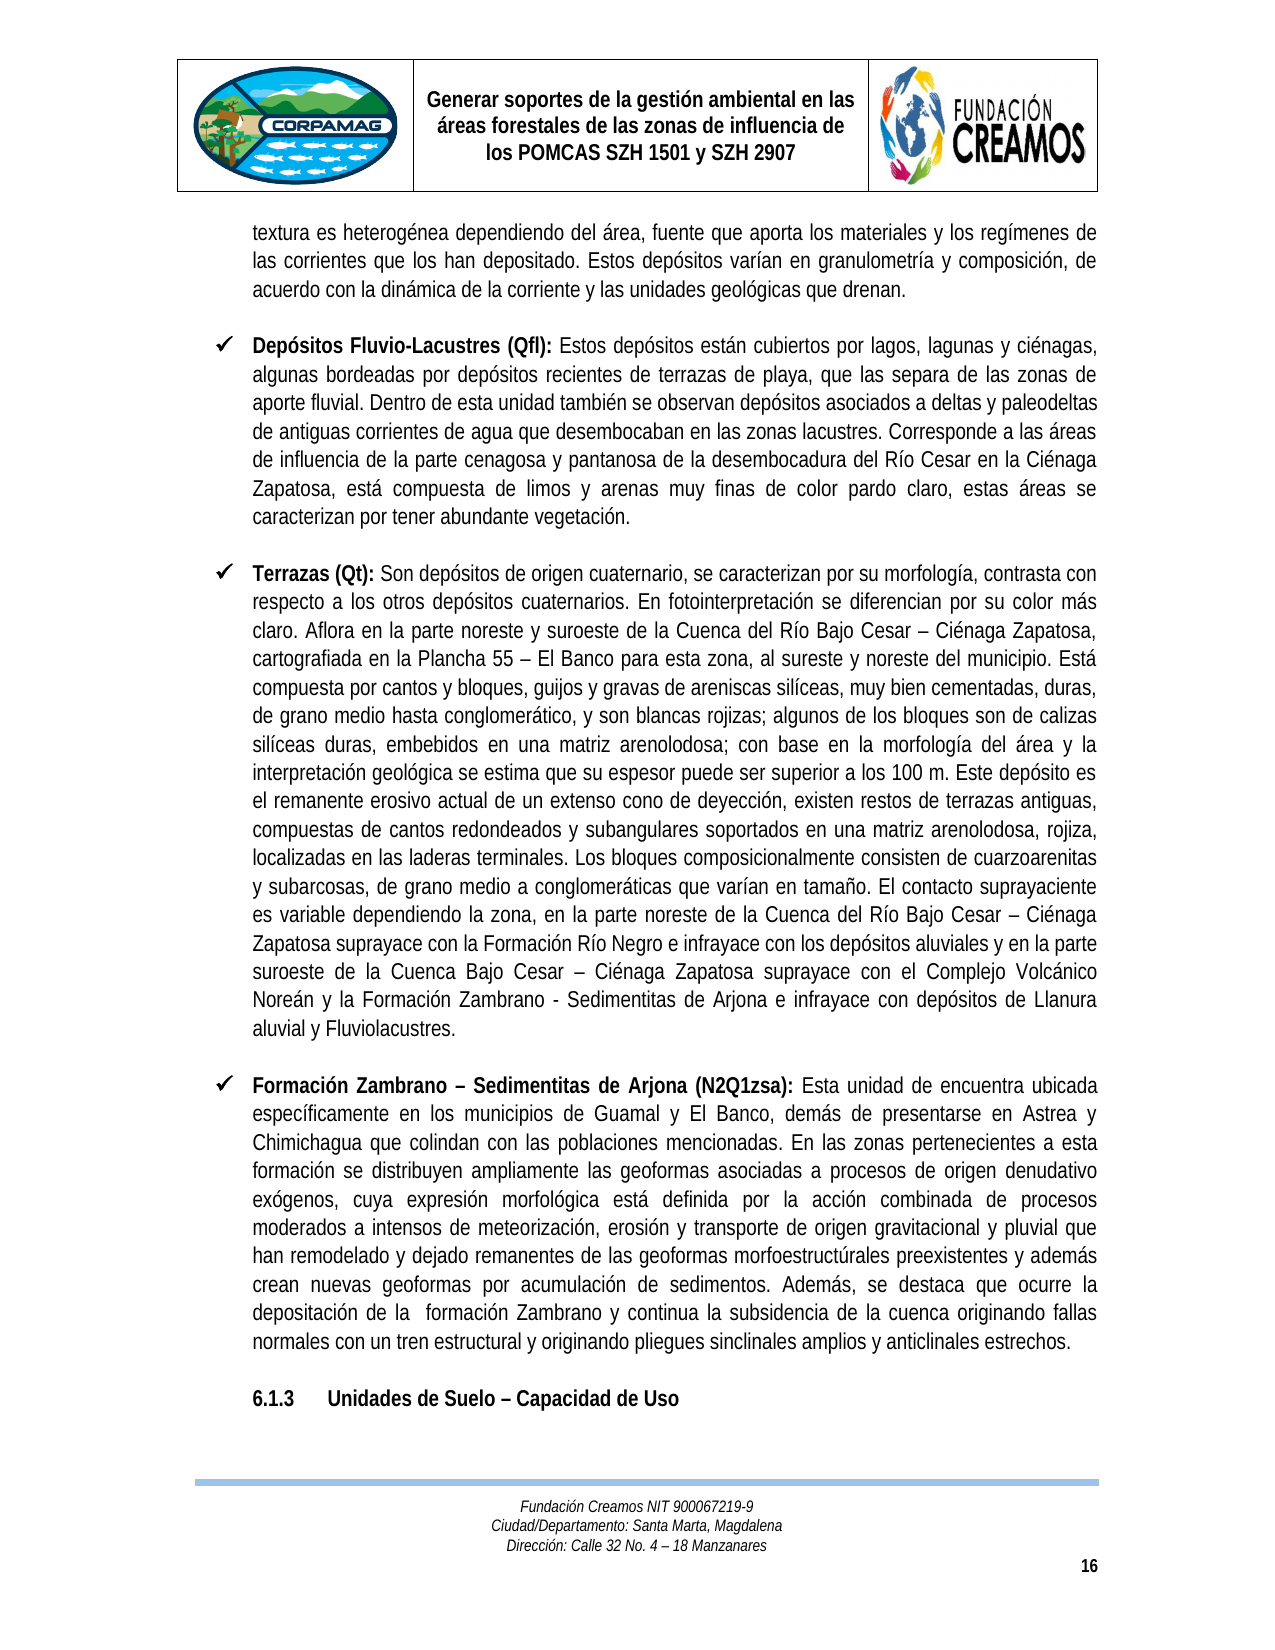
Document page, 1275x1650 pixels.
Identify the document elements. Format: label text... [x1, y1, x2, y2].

picture [193, 66, 398, 185]
picture [880, 66, 1086, 185]
list Terrazas (Qt): Son depósitos de origen cuaternario, se caracterizan por su morfología, contrasta con respecto a los otros depósitos cuaternarios. En fotointerpretación se diferencian por su color más claro. Aflora en la parte noreste y suroeste de la Cuenca del Río Bajo Cesar – Ciénaga Zapatosa, cartografiada en la Plancha 55 – El Banco para esta zona, al sureste y noreste del municipio. Está compuesta por cantos y bloques, guijos y gravas de areniscas silíceas, muy bien cementadas, duras, de grano medio hasta conglomerático, y son blancas rojizas; algunos de los bloques son de calizas silíceas duras, embebidos en una matriz arenolodosa; con base en la morfología del área y la interpretación geológica se estima que su espesor puede ser superior a los 100 m. Este depósito es el remanente erosivo actual de un extenso cono de deyección, existen restos de terrazas antiguas, compuestas de cantos redondeados y subangulares soportados en una matriz arenolodosa, rojiza, localizadas en las laderas terminales. Los bloques composicionalmente consisten de cuarzoarenitas y subarcosas, de grano medio a conglomeráticas que varían en tamaño. El contacto suprayaciente es variable dependiendo la zona, en la parte noreste de la Cuenca del Río Bajo Cesar – Ciénaga Zapatosa suprayace con la Formación Río Negro e infrayace con los depósitos aluviales y en la parte suroeste de la Cuenca Bajo Cesar – Ciénaga Zapatosa suprayace con el Complejo Volcánico Noreán y la Formación Zambrano - Sedimentitas de Arjona e infrayace con depósitos de Llanura aluvial y Fluviolacustres. [215, 560, 1098, 1041]
list Formación Zambrano – Sedimentitas de Arjona (N2Q1zsa): Esta unidad de encuentra ubicada específicamente en los municipios de Guamal y El Banco, demás de presentarse en Astrea y Chimichagua que colindan con las poblaciones mencionadas. En las zonas pertenecientes a esta formación se distribuyen ampliamente las geoformas asociadas a procesos de origen denudativo exógenos, cuya expresión morfológica está definida por la acción combinada de procesos moderados a intensos de meteorización, erosión y transporte de origen gravitacional y pluvial que han remodelado y dejado remanentes de las geoformas morfoestructúrales preexistentes y además crean nuevas geoformas por acumulación de sedimentos. Además, se destaca que ocurre la depositación de la formación Zambrano y continua la subsidencia de la cuenca originando fallas normales con un tren estructural y originando pliegues sinclinales amplios y anticlinales estrechos. [215, 1072, 1098, 1354]
list Unidades de Suelo – Capacidad de Uso [252, 1384, 1098, 1411]
list Depósitos Fluvio-Lacustres (Qfl): Estos depósitos están cubiertos por lagos, lagunas y ciénagas, algunas bordeadas por depósitos recientes de terrazas de playa, que las separa de las zonas de aporte fluvial. Dentro de esta unidad también se observan depósitos asociados a deltas y paleodeltas de antiguas corrientes de agua que desembocaban en las zonas lacustres. Corresponde a las áreas de influencia de la parte cenagosa y pantanosa de la desembocadura del Río Cesar en la Ciénaga Zapatosa, está compuesta de limos y arenas muy finas de color pardo claro, estas áreas se caracterizan por tener abundante vegetación. [215, 332, 1098, 529]
